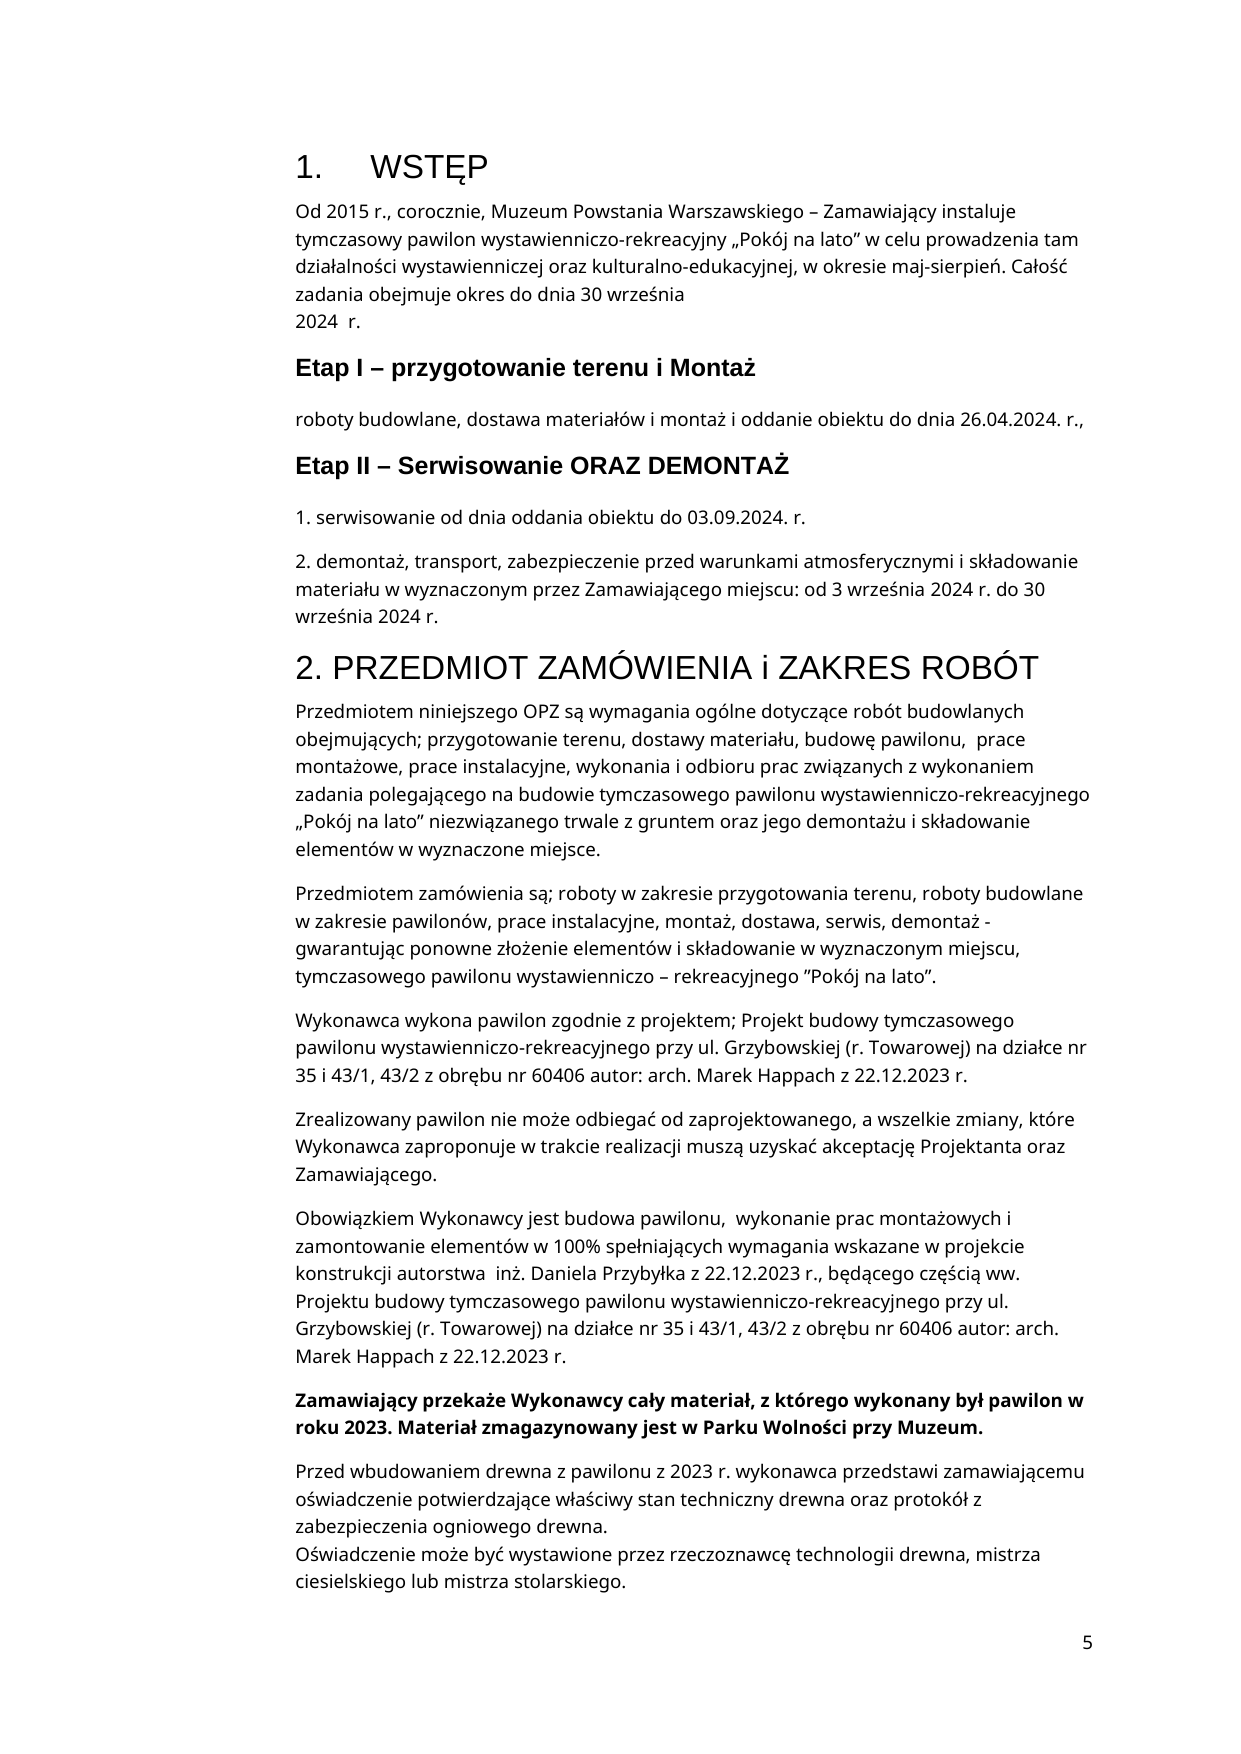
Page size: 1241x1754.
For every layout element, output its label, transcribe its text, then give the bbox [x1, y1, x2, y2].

subtitle Etap II – Serwisowanie ORAZ DEMONTAŻ [295, 451, 1093, 479]
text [295, 1459, 1093, 1594]
subtitle 2. PRZEDMIOT ZAMÓWIENIA i ZAKRES ROBÓT [295, 648, 1093, 686]
text Obowiązkiem Wykonawcy jest budowa pawilonu, wykonanie prac montażowych i zamontowanie elementów w 100% spełniających wymagania wskazane w projekcie konstrukcji autorstwa inż. Daniela Przybyłka z 22.12.2023 r., będącego częścią ww. Projektu budowy tymczasowego pawilonu wystawienniczo-rekreacyjnego przy ul. Grzybowskiej (r. Towarowej) na działce nr 35 i 43/1, 43/2 z obrębu nr 60406 autor: arch. Marek Happach z 22.12.2023 r. [295, 1206, 1093, 1368]
text Od 2015 r., corocznie, Muzeum Powstania Warszawskiego – Zamawiający instaluje tymczasowy pawilon wystawienniczo-rekreacyjny „Pokój na lato” w celu prowadzenia tam działalności wystawienniczej oraz kulturalno-edukacyjnej, w okresie maj-sierpień. Całość zadania obejmuje okres do dnia 30 września 2024 r. [295, 198, 1093, 334]
text Zamawiający przekaże Wykonawcy cały materiał, z którego wykonany był pawilon w roku 2023. Materiał zmagazynowany jest w Parku Wolności przy Muzeum. [295, 1387, 1093, 1440]
subtitle Etap I – przygotowanie terenu i Montaż [295, 353, 1093, 381]
text roboty budowlane, dostawa materiałów i montaż i oddanie obiektu do dnia 26.04.2024. r., [295, 407, 1093, 432]
text Przedmiotem niniejszego OPZ są wymagania ogólne dotyczące robót budowlanych obejmujących; przygotowanie terenu, dostawy materiału, budowę pawilonu, prace montażowe, prace instalacyjne, wykonania i odbioru prac związanych z wykonaniem zadania polegającego na budowie tymczasowego pawilonu wystawienniczo-rekreacyjnego „Pokój na lato” niezwiązanego trwale z gruntem oraz jego demontażu i składowanie elementów w wyznaczone miejsce. [295, 699, 1093, 862]
text 1. serwisowanie od dnia oddania obiektu do 03.09.2024. r. [295, 504, 1093, 530]
text Wykonawca wykona pawilon zgodnie z projektem; Projekt budowy tymczasowego pawilonu wystawienniczo-rekreacyjnego przy ul. Grzybowskiej (r. Towarowej) na działce nr 35 i 43/1, 43/2 z obrębu nr 60406 autor: arch. Marek Happach z 22.12.2023 r. [295, 1007, 1093, 1088]
text Przedmiotem zamówienia są; roboty w zakresie przygotowania terenu, roboty budowlane w zakresie pawilonów, prace instalacyjne, montaż, dostawa, serwis, demontaż - gwarantując ponowne złożenie elementów i składowanie w wyznaczonym miejscu, tymczasowego pawilonu wystawienniczo – rekreacyjnego ”Pokój na lato”. [295, 881, 1093, 988]
subtitle WSTĘP [295, 148, 1093, 186]
text 2. demontaż, transport, zabezpieczenie przed warunkami atmosferycznymi i składowanie materiału w wyznaczonym przez Zamawiającego miejscu: od 3 września 2024 r. do 30 września 2024 r. [295, 549, 1093, 629]
text Zrealizowany pawilon nie może odbiegać od zaprojektowanego, a wszelkie zmiany, które Wykonawca zaproponuje w trakcie realizacji muszą uzyskać akceptację Projektanta oraz Zamawiającego. [295, 1106, 1093, 1187]
